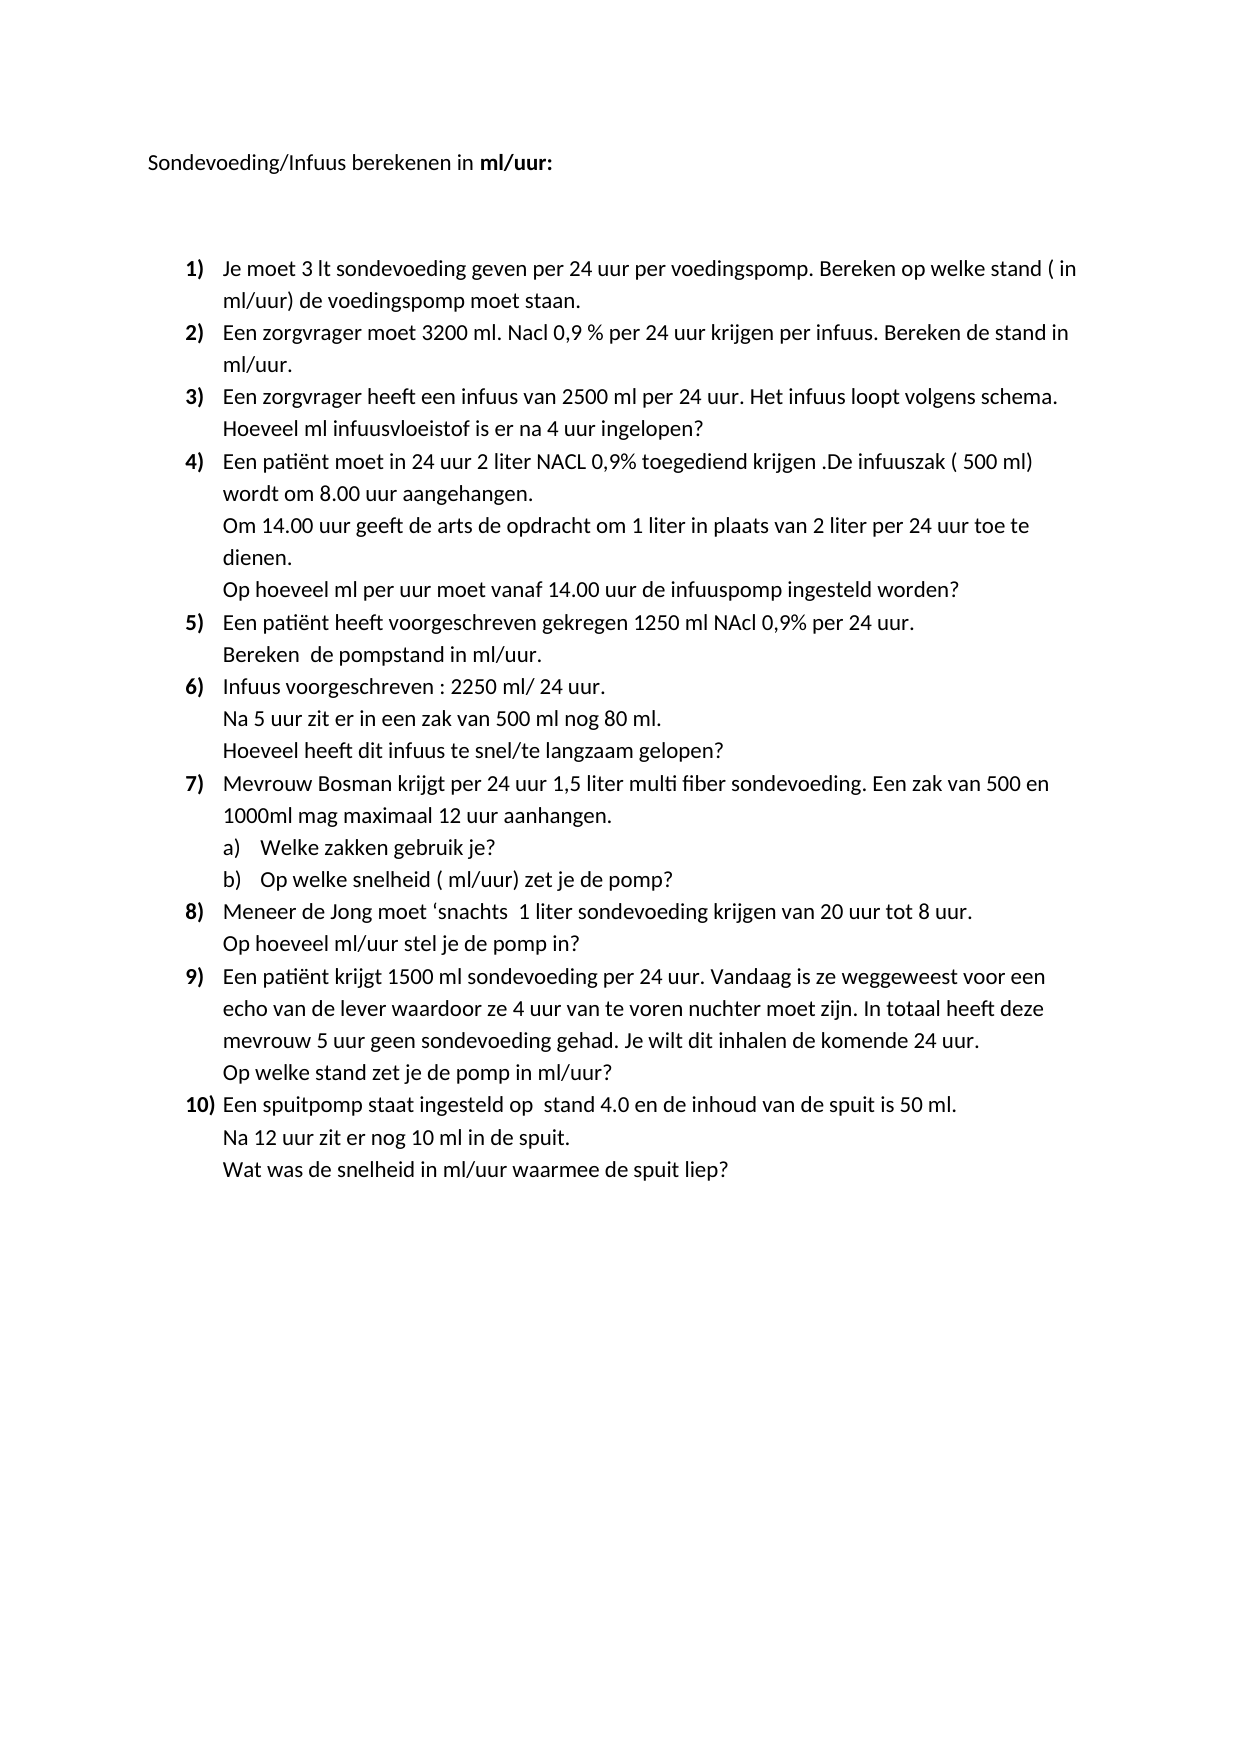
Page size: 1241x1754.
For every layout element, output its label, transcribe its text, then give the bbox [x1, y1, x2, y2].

list Na 12 uur zit er nog 10 ml in de spuit. [223, 1123, 1093, 1151]
list Een patiënt krijgt 1500 ml sondevoeding per 24 uur. Vandaag is ze weggeweest voor een echo van de lever waardoor ze 4 uur van te voren nuchter moet zijn. In totaal heeft deze mevrouw 5 uur geen sondevoeding gehad. Je wilt dit inhalen de komende 24 uur. [185, 962, 1093, 1054]
list Hoeveel heeft dit infuus te snel/te langzaam gelopen? [223, 736, 1093, 764]
list Een patiënt heeft voorgeschreven gekregen 1250 ml NAcl 0,9% per 24 uur. [185, 608, 1093, 636]
list Bereken de pompstand in ml/uur. [223, 640, 1093, 668]
list Welke zakken gebruik je? [223, 833, 1093, 861]
list Op welke stand zet je de pomp in ml/uur? [223, 1058, 1093, 1086]
list Op hoeveel ml/uur stel je de pomp in? [223, 929, 1093, 958]
list Een zorgvrager moet 3200 ml. Nacl 0,9 % per 24 uur krijgen per infuus. Bereken de stand in ml/uur. [185, 318, 1093, 378]
list Wat was de snelheid in ml/uur waarmee de spuit liep? [223, 1155, 1093, 1183]
list Na 5 uur zit er in een zak van 500 ml nog 80 ml. [223, 704, 1093, 732]
list Je moet 3 lt sondevoeding geven per 24 uur per voedingspomp. Bereken op welke stand ( in ml/uur) de voedingspomp moet staan. [185, 254, 1093, 314]
list Op hoeveel ml per uur moet vanaf 14.00 uur de infuuspomp ingesteld worden? [223, 576, 1093, 603]
list Infuus voorgeschreven : 2250 ml/ 24 uur. [185, 672, 1093, 700]
list Op welke snelheid ( ml/uur) zet je de pomp? [223, 865, 1093, 893]
list Om 14.00 uur geeft de arts de opdracht om 1 liter in plaats van 2 liter per 24 uur toe te dienen. [223, 511, 1093, 571]
text Sondevoeding/Infuus berekenen in ml/uur: [148, 148, 1093, 176]
list Meneer de Jong moet ‘snachts 1 liter sondevoeding krijgen van 20 uur tot 8 uur. [185, 897, 1093, 925]
list Een zorgvrager heeft een infuus van 2500 ml per 24 uur. Het infuus loopt volgens schema. Hoeveel ml infuusvloeistof is er na 4 uur ingelopen? [185, 382, 1093, 443]
list Een spuitpomp staat ingesteld op stand 4.0 en de inhoud van de spuit is 50 ml. [185, 1091, 1093, 1118]
list Mevrouw Bosman krijgt per 24 uur 1,5 liter multi fiber sondevoeding. Een zak van 500 en 1000ml mag maximaal 12 uur aanhangen. [185, 769, 1093, 829]
list Een patiënt moet in 24 uur 2 liter NACL 0,9% toegediend krijgen .De infuuszak ( 500 ml) wordt om 8.00 uur aangehangen. [185, 447, 1093, 507]
